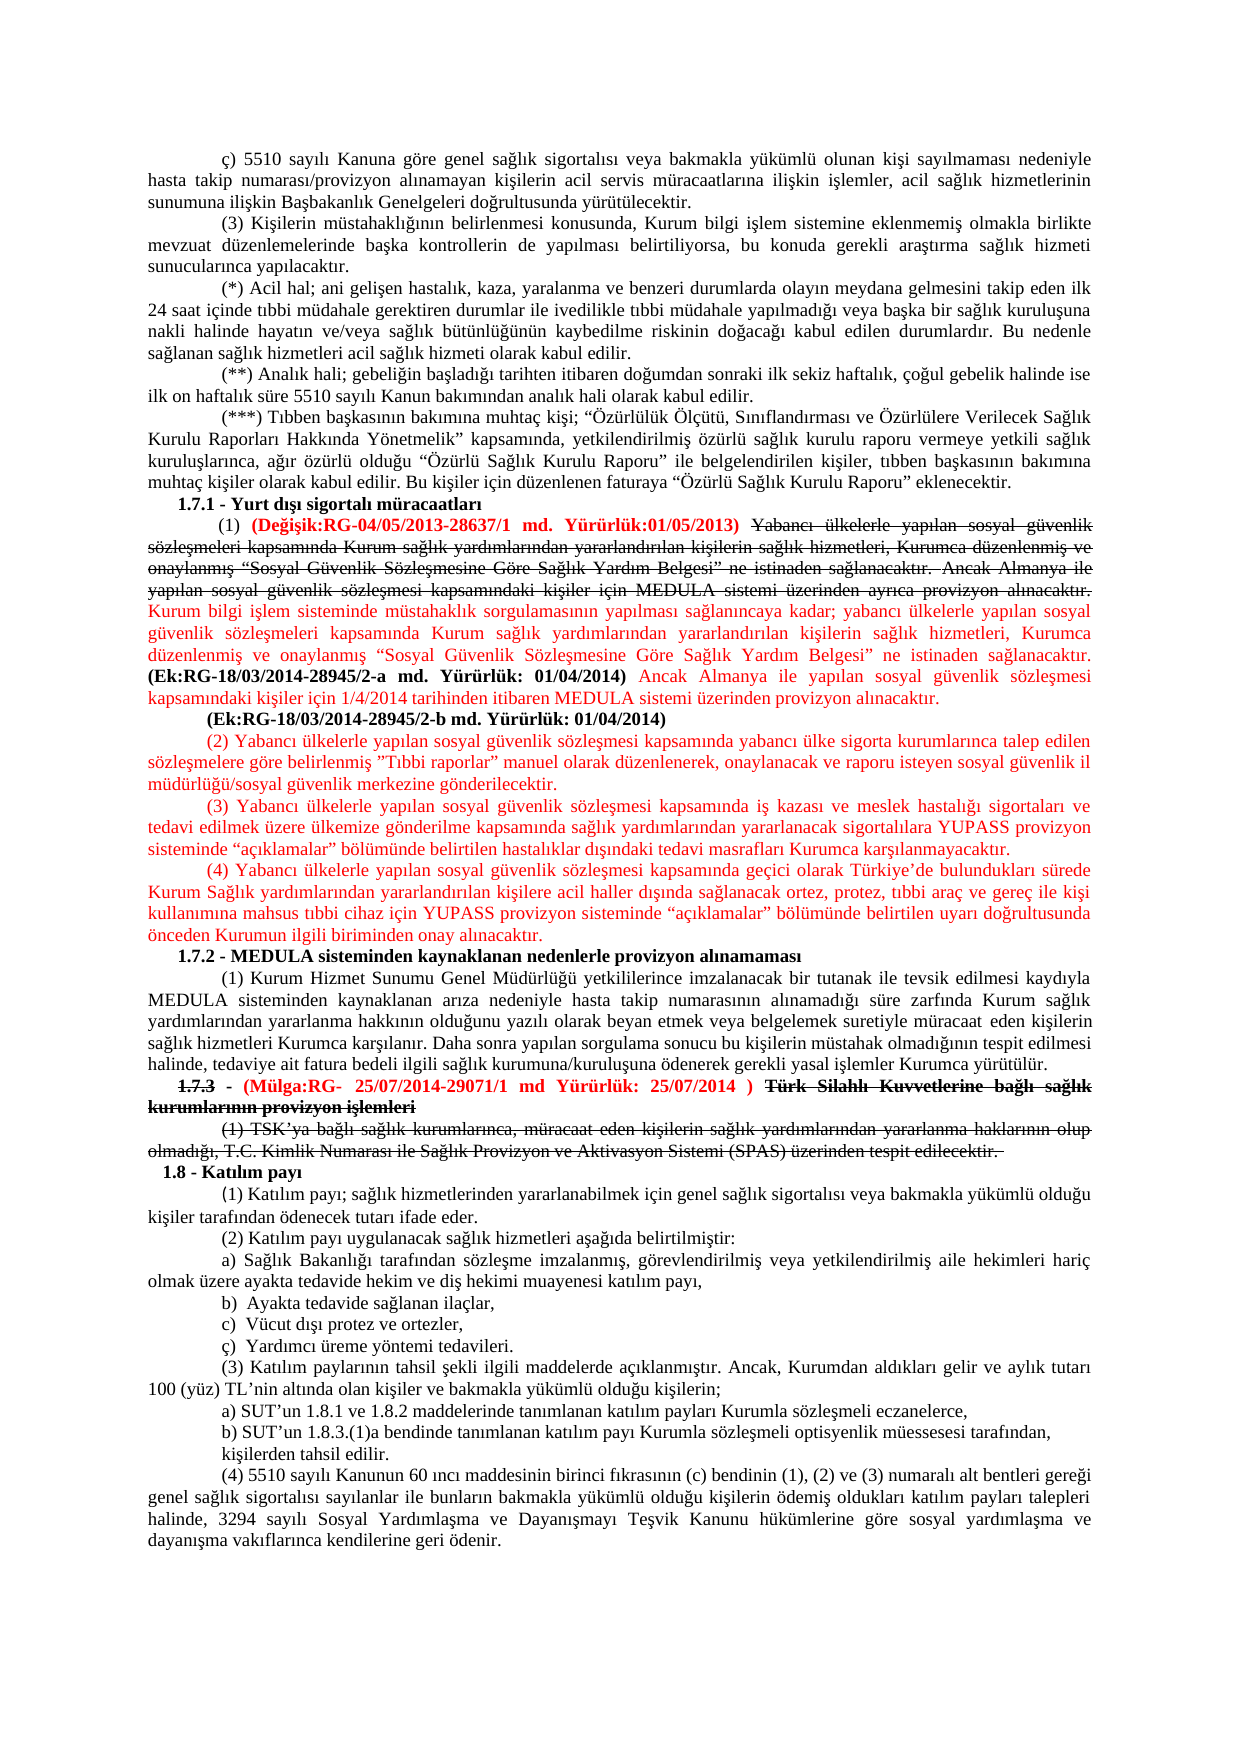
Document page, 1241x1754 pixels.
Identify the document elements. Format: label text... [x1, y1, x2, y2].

text a) SUT’un 1.8.1 ve 1.8.2 maddelerinde tanımlanan katılım payları Kurumla sözleşmeli eczanelerce, [148, 1399, 1093, 1421]
text (2) Katılım payı uygulanacak sağlık hizmetleri aşağıda belirtilmiştir: [148, 1227, 1093, 1249]
text (*) Acil hal; ani gelişen hastalık, kaza, yaralanma ve benzeri durumlarda olayın meydana gelmesini takip eden ilk 24 saat içinde tıbbi müdahale gerektiren durumlar ile ivedilikle tıbbi müdahale yapılmadığı veya başka bir sağlık kuruluşuna nakli halinde hayatın ve/veya sağlık bütünlüğünün kaybedilme riskinin doğacağı kabul edilen durumlardır. Bu nedenle sağlanan sağlık hizmetleri acil sağlık hizmeti olarak kabul edilir. [148, 277, 1093, 363]
text (***) Tıbben başkasının bakımına muhtaç kişi; “Özürlülük Ölçütü, Sınıflandırması ve Özürlülere Verilecek Sağlık Kurulu Raporları Hakkında Yönetmelik” kapsamında, yetkilendirilmiş özürlü sağlık kurulu raporu vermeye yetkili sağlık kuruluşlarınca, ağır özürlü olduğu “Özürlü Sağlık Kurulu Raporu” ile belgelendirilen kişiler, tıbben başkasının bakımına muhtaç kişiler olarak kabul edilir. Bu kişiler için düzenlenen faturaya “Özürlü Sağlık Kurulu Raporu” eklenecektir. [148, 406, 1093, 493]
text ç) Yardımcı üreme yöntemi tedavileri. [148, 1335, 1093, 1356]
text kişilerden tahsil edilir. [148, 1443, 1093, 1464]
text (**) Analık hali; gebeliğin başladığı tarihten itibaren doğumdan sonraki ilk sekiz haftalık, çoğul gebelik halinde ise ilk on haftalık süre 5510 sayılı Kanun bakımından analık hali olarak kabul edilir. [148, 363, 1093, 406]
text b) Ayakta tedavide sağlanan ilaçlar, [148, 1292, 1093, 1313]
subtitle 1.7.2 - MEDULA sisteminden kaynaklanan nedenlerle provizyon alınamaması [148, 945, 1093, 967]
text (3) Yabancı ülkelerle yapılan sosyal güvenlik sözleşmesi kapsamında iş kazası ve meslek hastalığı sigortaları ve tedavi edilmek üzere ülkemize gönderilme kapsamında sağlık yardımlarından yararlanacak sigortalılara YUPASS provizyon sisteminde “açıklamalar” bölümünde belirtilen hastalıklar dışındaki tedavi masrafları Kurumca karşılanmayacaktır. [148, 794, 1093, 859]
subtitle 1.7.1 - Yurt dışı sigortalı müracaatları [148, 493, 1093, 514]
text (4) Yabancı ülkelerle yapılan sosyal güvenlik sözleşmesi kapsamında geçici olarak Türkiye’de bulundukları sürede Kurum Sağlık yardımlarından yararlandırılan kişilere acil haller dışında sağlanacak ortez, protez, tıbbi araç ve gereç ile kişi kullanımına mahsus tıbbi cihaz için YUPASS provizyon sisteminde “açıklamalar” bölümünde belirtilen uyarı doğrultusunda önceden Kurumun ilgili biriminden onay alınacaktır. [148, 859, 1093, 945]
text (1) TSK’ya bağlı sağlık kurumlarınca, müracaat eden kişilerin sağlık yardımlarından yararlanma haklarının olup olmadığı, T.C. Kimlik Numarası ile Sağlık Provizyon ve Aktivasyon Sistemi (SPAS) üzerinden tespit edilecektir. [148, 1118, 1093, 1161]
text (1) Katılım payı; sağlık hizmetlerinden yararlanabilmek için genel sağlık sigortalısı veya bakmakla yükümlü olduğu kişiler tarafından ödenecek tutarı ifade eder. [148, 1183, 1093, 1227]
text c) Vücut dışı protez ve ortezler, [148, 1313, 1093, 1335]
subtitle 1.8 - Katılım payı [148, 1161, 1093, 1183]
text (3) Kişilerin müstahaklığının belirlenmesi konusunda, Kurum bilgi işlem sistemine eklenmemiş olmakla birlikte mevzuat düzenlemelerinde başka kontrollerin de yapılması belirtiliyorsa, bu konuda gerekli araştırma sağlık hizmeti sunucularınca yapılacaktır. [148, 212, 1093, 277]
subtitle 1.7.3 - (Mülga:RG- 25/07/2014-29071/1 md Yürürlük: 25/07/2014 ) Türk Silahlı Kuvvetlerine bağlı sağlık kurumlarının provizyon işlemleri [148, 1075, 1093, 1118]
text (3) Katılım paylarının tahsil şekli ilgili maddelerde açıklanmıştır. Ancak, Kurumdan aldıkları gelir ve aylık tutarı 100 (yüz) TL’nin altında olan kişiler ve bakmakla yükümlü olduğu kişilerin; [148, 1356, 1093, 1399]
text (2) Yabancı ülkelerle yapılan sosyal güvenlik sözleşmesi kapsamında yabancı ülke sigorta kurumlarınca talep edilen sözleşmelere göre belirlenmiş ”Tıbbi raporlar” manuel olarak düzenlenerek, onaylanacak ve raporu isteyen sosyal güvenlik il müdürlüğü/sosyal güvenlik merkezine gönderilecektir. [148, 730, 1093, 794]
text ç) 5510 sayılı Kanuna göre genel sağlık sigortalısı veya bakmakla yükümlü olunan kişi sayılmaması nedeniyle hasta takip numarası/provizyon alınamayan kişilerin acil servis müracaatlarına ilişkin işlemler, acil sağlık hizmetlerinin sunumuna ilişkin Başbakanlık Genelgeleri doğrultusunda yürütülecektir. [148, 148, 1093, 212]
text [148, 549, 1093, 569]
text (4) 5510 sayılı Kanunun 60 ıncı maddesinin birinci fıkrasının (c) bendinin (1), (2) ve (3) numaralı alt bentleri gereği genel sağlık sigortalısı sayılanlar ile bunların bakmakla yükümlü olduğu kişilerin ödemiş oldukları katılım payları talepleri halinde, 3294 sayılı Sosyal Yardımlaşma ve Dayanışmayı Teşvik Kanunu hükümlerine göre sosyal yardımlaşma ve dayanışma vakıflarınca kendilerine geri ödenir. [148, 1464, 1093, 1551]
text (Ek:RG-18/03/2014-28945/2-b md. Yürürlük: 01/04/2014) [148, 708, 1093, 730]
text a) Sağlık Bakanlığı tarafından sözleşme imzalanmış, görevlendirilmiş veya yetkilendirilmiş aile hekimleri hariç olmak üzere ayakta tedavide hekim ve diş hekimi muayenesi katılım payı, [148, 1249, 1093, 1292]
text b) SUT’un 1.8.3.(1)a bendinde tanımlanan katılım payı Kurumla sözleşmeli optisyenlik müessesesi tarafından, [148, 1421, 1093, 1443]
text (1) Kurum Hizmet Sunumu Genel Müdürlüğü yetkililerince imzalanacak bir tutanak ile tevsik edilmesi kaydıyla MEDULA sisteminden kaynaklanan arıza nedeniyle hasta takip numarasının alınamadığı süre zarfında Kurum sağlık yardımlarından yararlanma hakkının olduğunu yazılı olarak beyan etmek veya belgelemek suretiyle müracaat eden kişilerin sağlık hizmetleri Kurumca karşılanır. Daha sonra yapılan sorgulama sonucu bu kişilerin müstahak olmadığının tespit edilmesi halinde, tedaviye ait fatura bedeli ilgili sağlık kurumuna/kuruluşuna ödenerek gerekli yasal işlemler Kurumca yürütülür. [148, 967, 1093, 1075]
